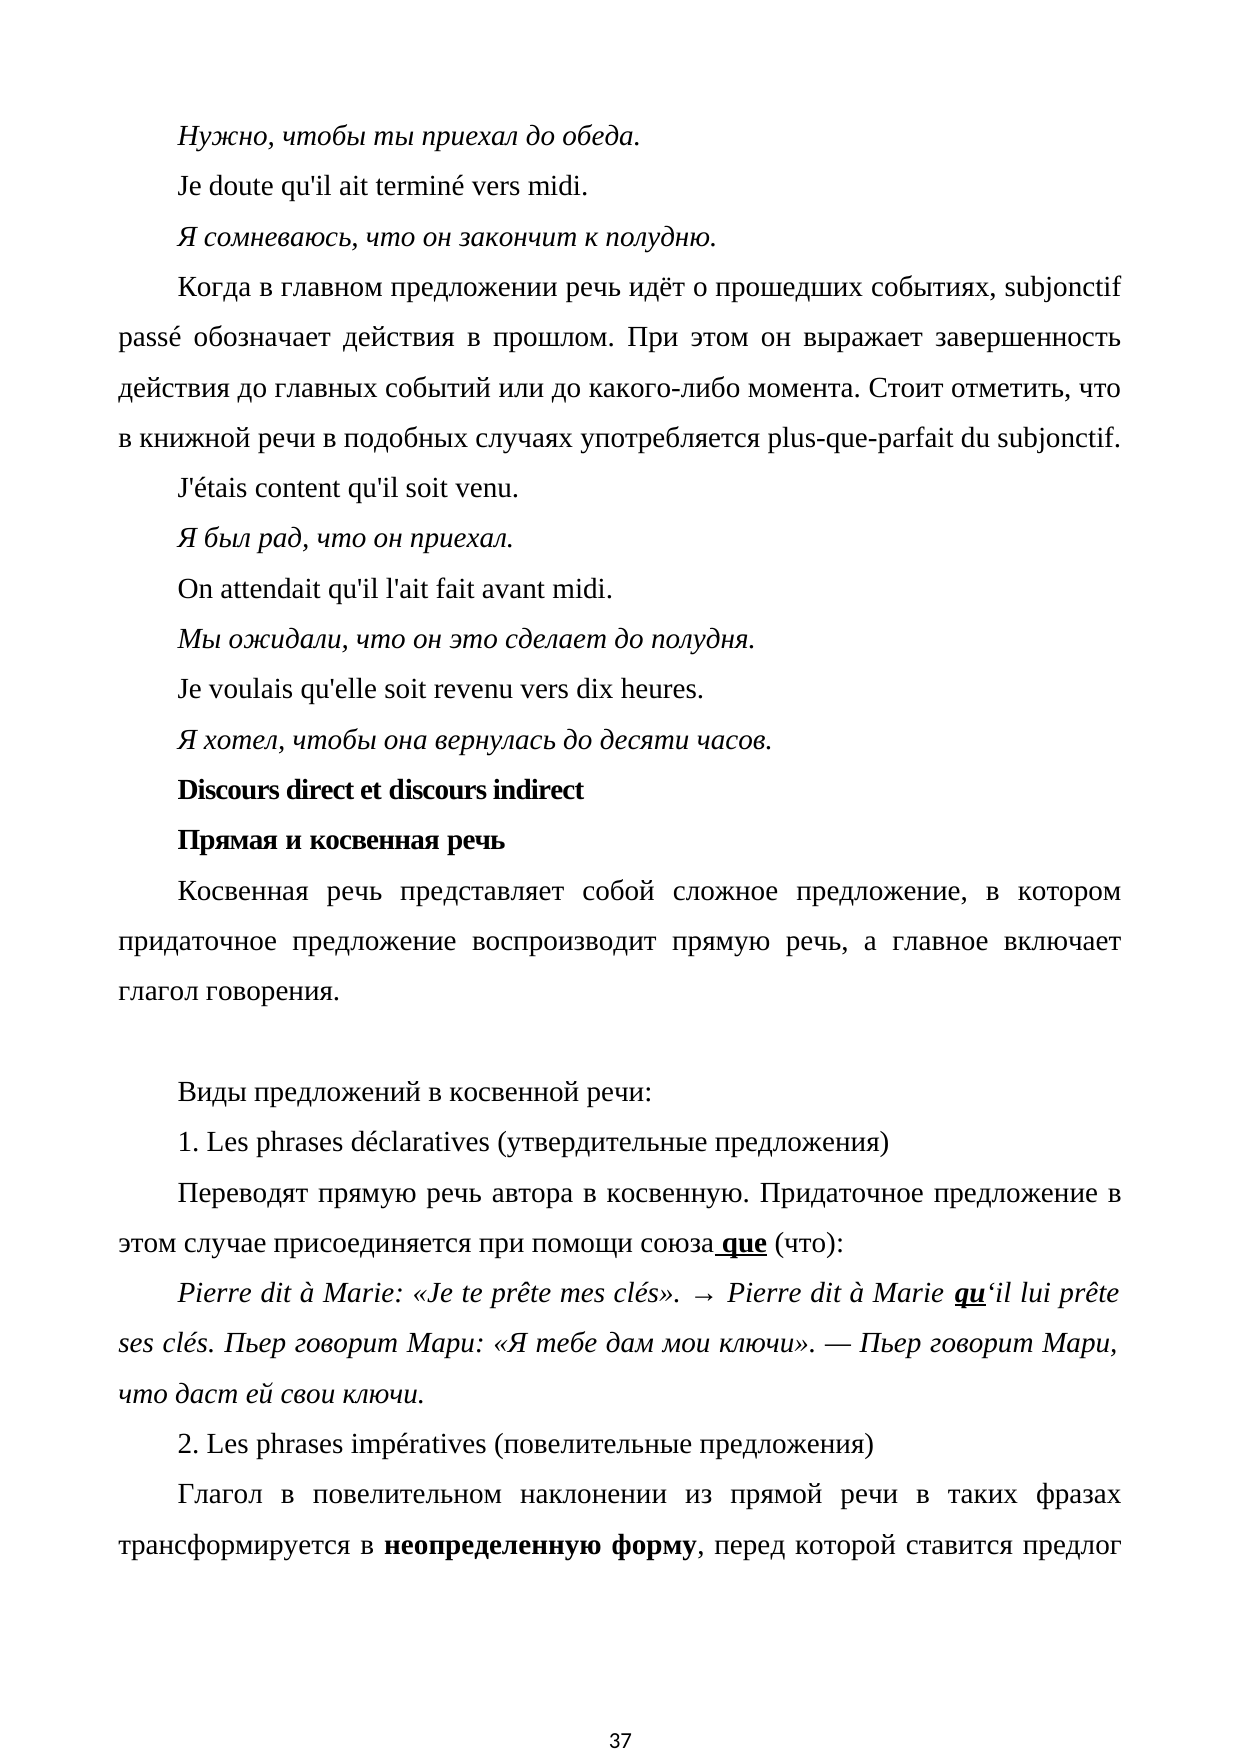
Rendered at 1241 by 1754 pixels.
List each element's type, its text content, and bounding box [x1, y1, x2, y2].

text Я сомневаюсь, что он закончит к полудню. [118, 219, 1122, 252]
text Pierre dit à Marie: «Je te prête mes clés». → Pierre dit à Marie qu‘il lui prête ses clés. Пьер говорит Мари: «Я тебе дам мои ключи». — Пьер говорит Мари, что даст ей свои ключи. [118, 1275, 1122, 1409]
text Косвенная речь представляет собой сложное предложение, в котором придаточное предложение воспроизводит прямую речь, а главное включает глагол говорения. [118, 873, 1122, 1007]
text Прямая и косвенная речь [118, 822, 1122, 856]
text Переводят прямую речь автора в косвенную. Придаточное предложение в этом случае присоединяется при помощи союза que (что): [118, 1175, 1122, 1258]
text Я был рад, что он приехал. [118, 521, 1122, 554]
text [118, 1477, 1122, 1560]
text Нужно, чтобы ты приехал до обеда. [118, 118, 1122, 152]
text J'étais content qu'il soit venu. [118, 470, 1122, 504]
text Я хотел, чтобы она вернулась до десяти часов. [118, 722, 1122, 755]
text Discours direct et discours indirect [118, 772, 1122, 806]
text On attendait qu'il l'ait fait avant midi. [118, 571, 1122, 604]
text Je doute qu'il ait terminé vers midi. [118, 168, 1122, 202]
text Виды предложений в косвенной речи: [118, 1074, 1122, 1108]
text Je voulais qu'elle soit revenu vers dix heures. [118, 672, 1122, 705]
text Когда в главном предложении речь идёт о прошедших событиях, subjonctif passé обозначает действия в прошлом. При этом он выражает завершенность действия до главных событий или до какого-либо момента. Стоит отметить, что в книжной речи в подобных случаях употребляется plus-que-parfait du subjonctif. [118, 269, 1122, 453]
text Мы ожидали, что он это сделает до полудня. [118, 621, 1122, 655]
text 2. Les phrases impératives (повелительные предложения) [118, 1426, 1122, 1460]
text 1. Les phrases déclaratives (утвердительные предложения) [118, 1124, 1122, 1158]
